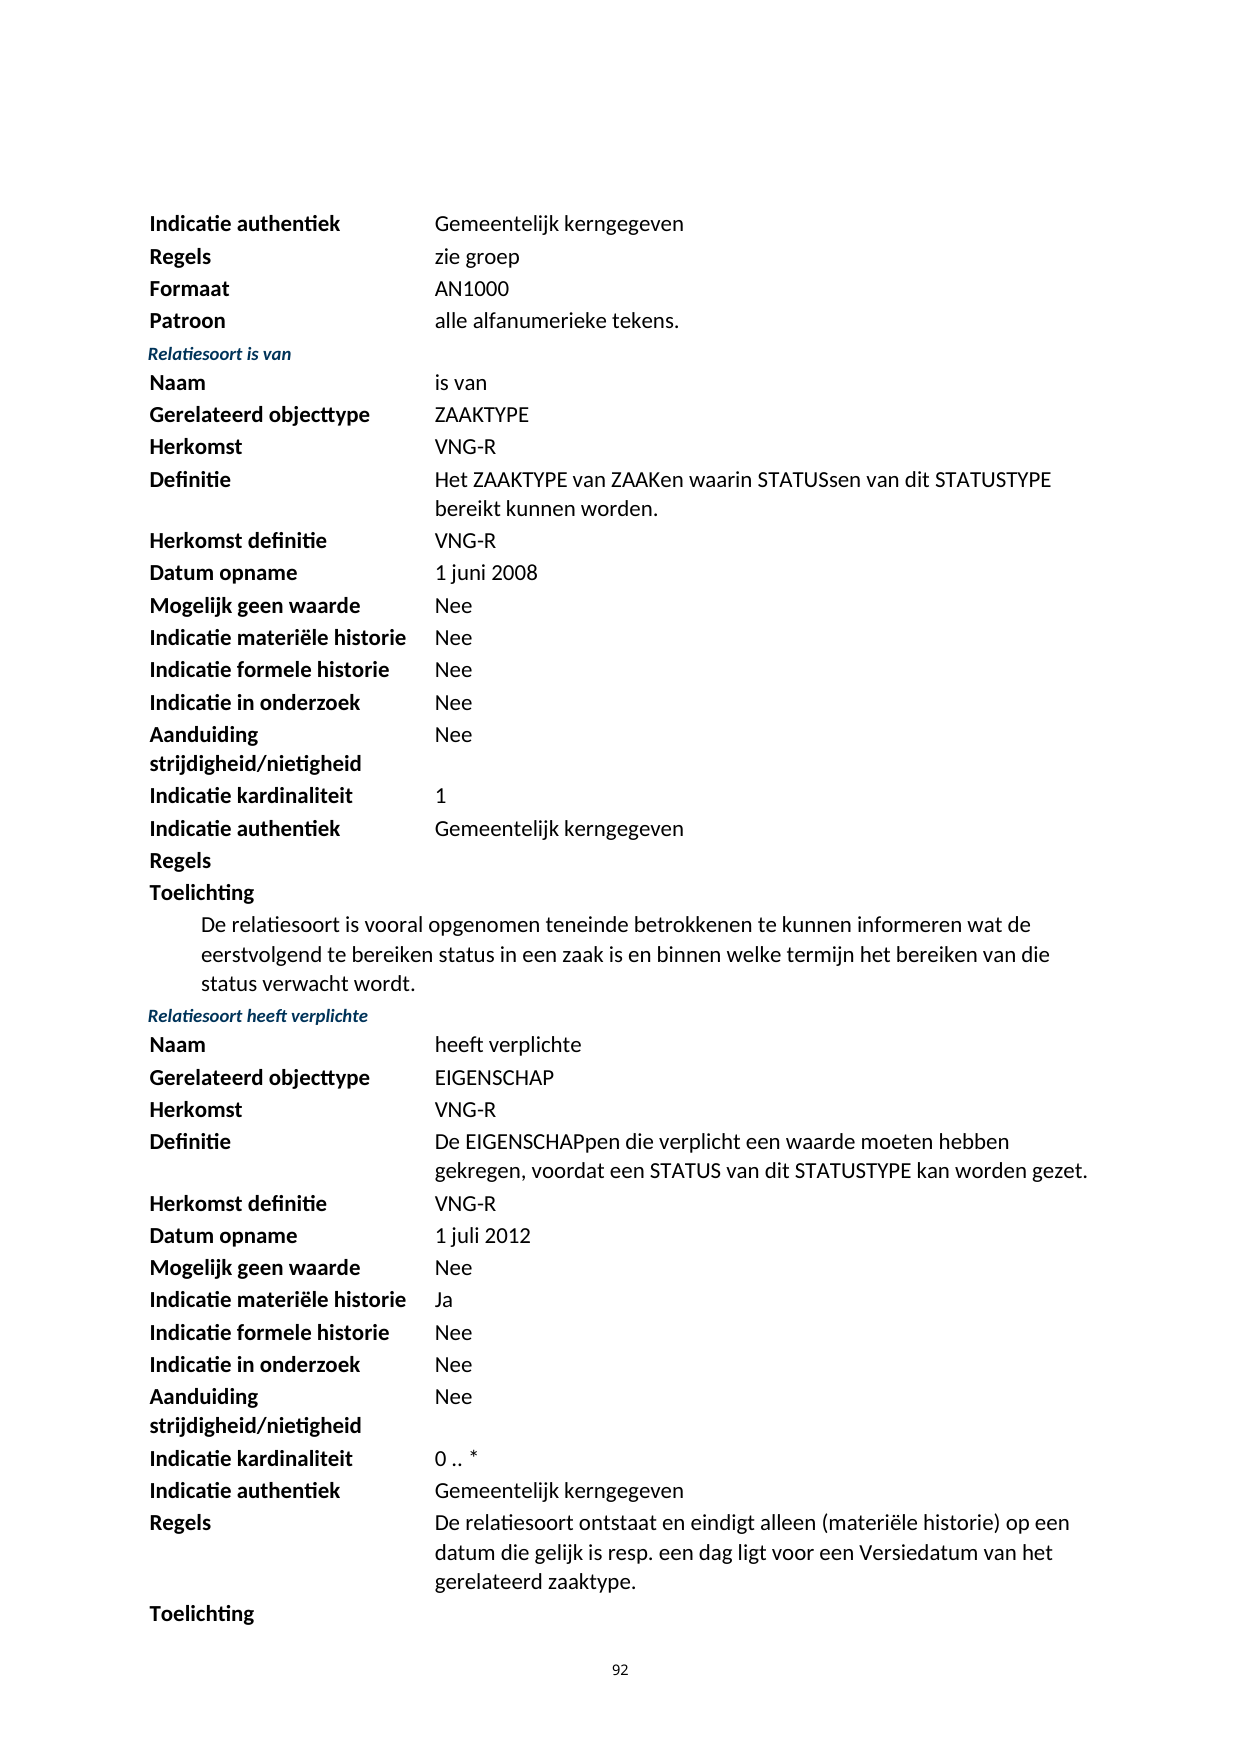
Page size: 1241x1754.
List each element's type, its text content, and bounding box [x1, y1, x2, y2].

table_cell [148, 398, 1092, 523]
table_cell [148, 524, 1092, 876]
subtitle Relatiesoort heeft verplichte [148, 998, 1092, 1028]
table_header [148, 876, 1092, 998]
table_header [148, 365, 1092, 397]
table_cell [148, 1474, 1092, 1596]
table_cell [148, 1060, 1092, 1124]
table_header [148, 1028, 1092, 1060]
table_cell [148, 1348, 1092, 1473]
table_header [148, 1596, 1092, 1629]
subtitle Relatiesoort is van [148, 336, 1092, 365]
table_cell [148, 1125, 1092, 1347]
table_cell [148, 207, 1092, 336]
